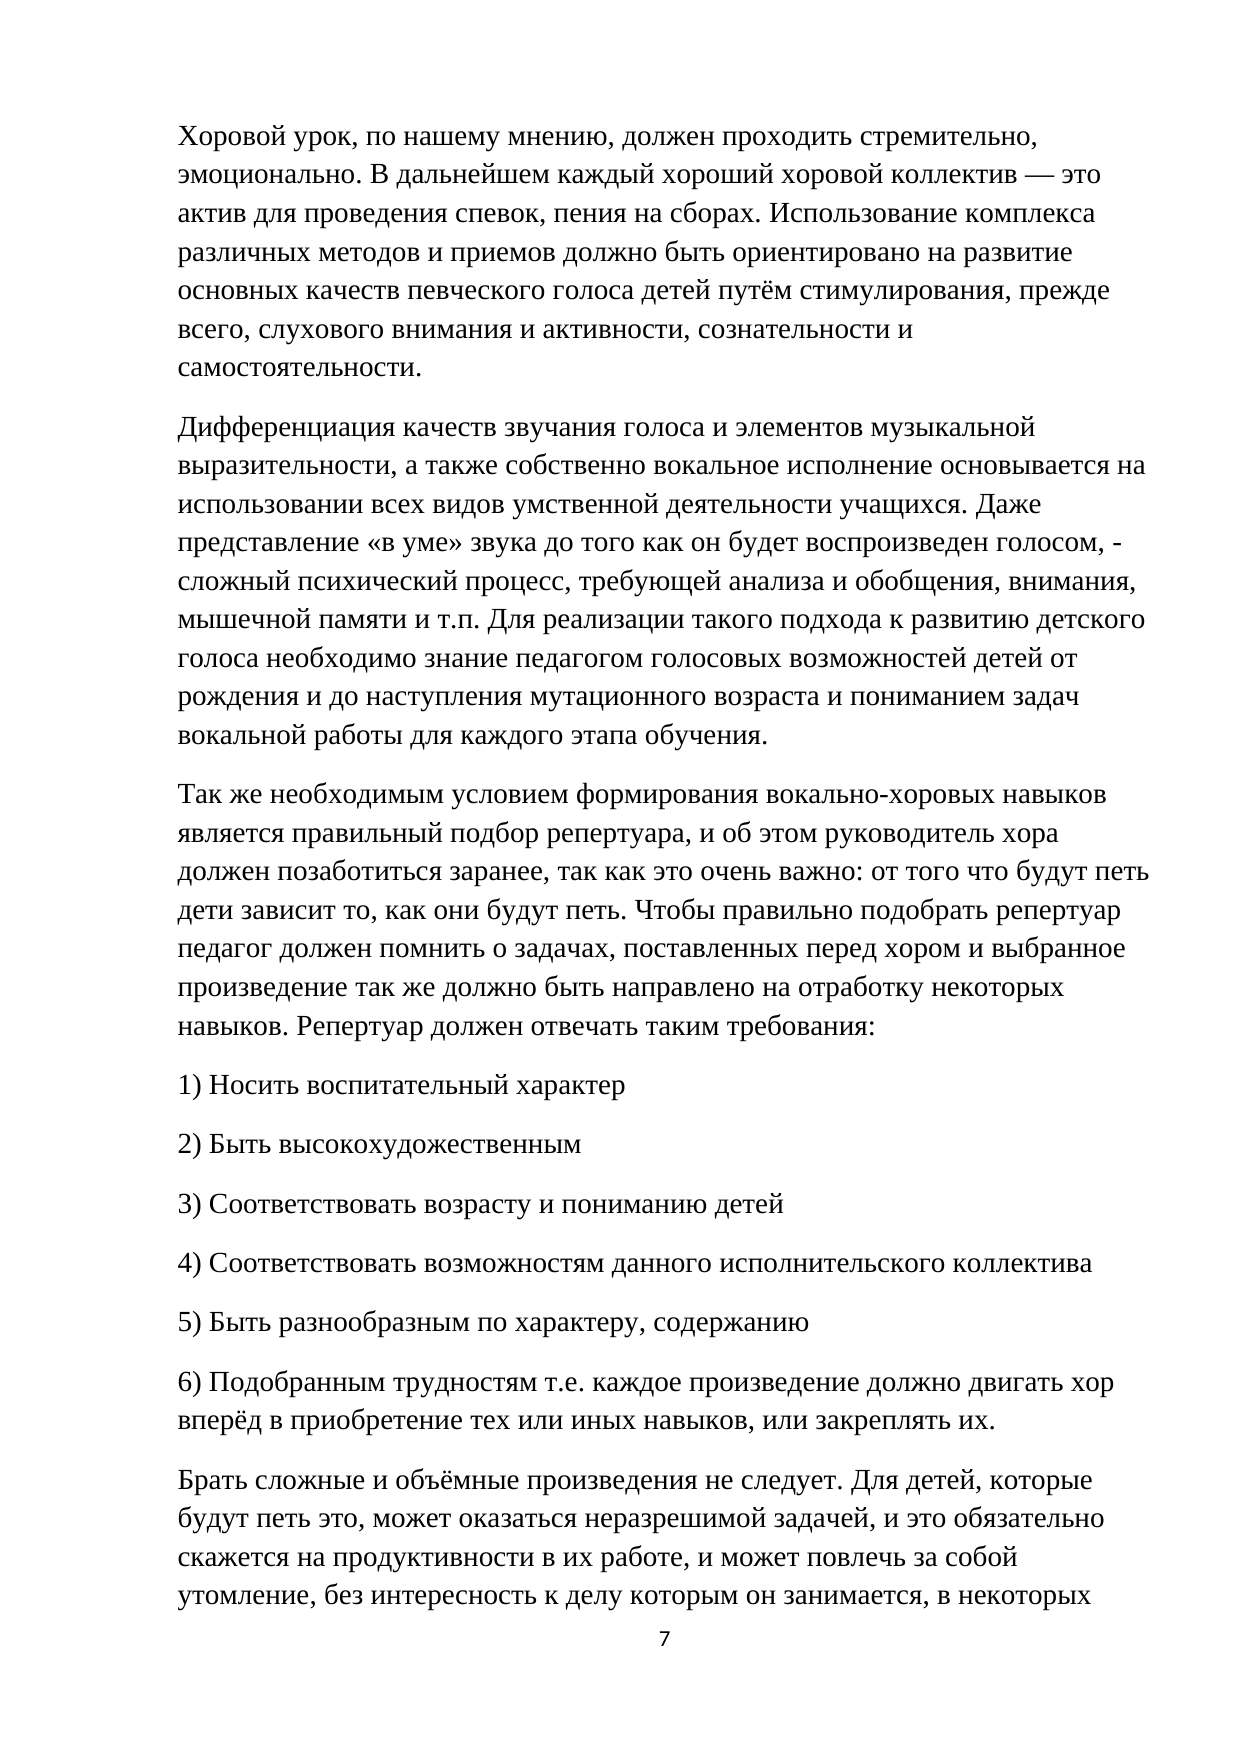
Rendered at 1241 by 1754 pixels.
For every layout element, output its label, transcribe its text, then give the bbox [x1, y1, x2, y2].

text Так же необходимым условием формирования вокально-хоровых навыков является правильный подбор репертуара, и об этом руководитель хора должен позаботиться заранее, так как это очень важно: от того что будут петь дети зависит то, как они будут петь. Чтобы правильно подобрать репертуар педагог должен помнить о задачах, поставленных перед хором и выбранное произведение так же должно быть направлено на отработку некоторых навыков. Репертуар должен отвечать таким требования: [177, 776, 1152, 1041]
text 3) Соответствовать возрасту и пониманию детей [177, 1186, 1152, 1219]
text 4) Соответствовать возможностям данного исполнительского коллектива [177, 1245, 1152, 1279]
text Хоровой урок, по нашему мнению, должен проходить стремительно, эмоционально. В дальнейшем каждый хороший хоровой коллектив — это актив для проведения спевок, пения на сборах. Использование комплекса различных методов и приемов должно быть ориентировано на развитие основных качеств певческого голоса детей путём стимулирования, прежде всего, слухового внимания и активности, сознательности и самостоятельности. [177, 118, 1152, 383]
text Дифференциация качеств звучания голоса и элементов музыкальной выразительности, а также собственно вокальное исполнение основывается на использовании всех видов умственной деятельности учащихся. Даже представление «в уме» звука до того как он будет воспроизведен голосом, - сложный психический процесс, требующей анализа и обобщения, внимания, мышечной памяти и т.п. Для реализации такого подхода к развитию детского голоса необходимо знание педагогом голосовых возможностей детей от рождения и до наступления мутационного возраста и пониманием задач вокальной работы для каждого этапа обучения. [177, 409, 1152, 751]
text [177, 1462, 1152, 1611]
text 1) Носить воспитательный характер [177, 1067, 1152, 1101]
text 5) Быть разнообразным по характеру, содержанию [177, 1304, 1152, 1338]
text 6) Подобранным трудностям т.е. каждое произведение должно двигать хор вперёд в приобретение тех или иных навыков, или закреплять их. [177, 1364, 1152, 1436]
text 2) Быть высокохудожественным [177, 1126, 1152, 1160]
